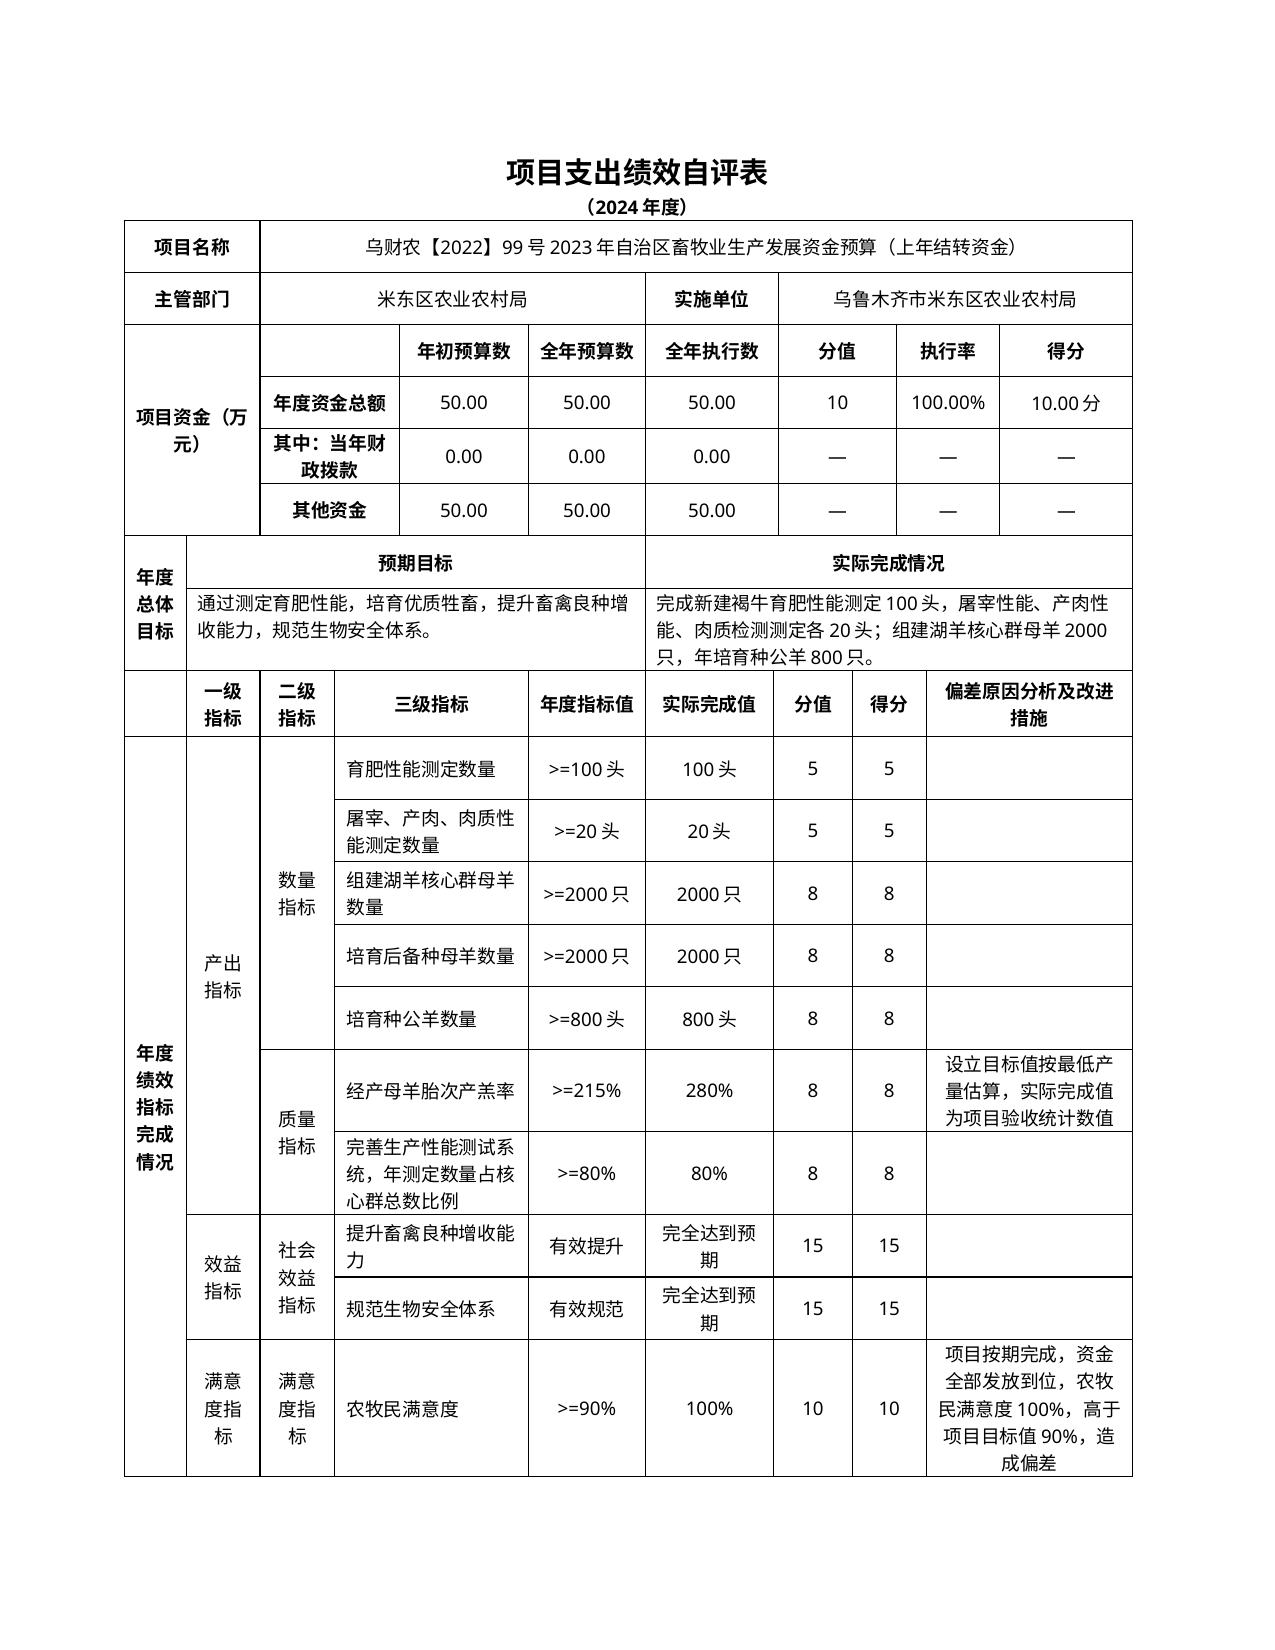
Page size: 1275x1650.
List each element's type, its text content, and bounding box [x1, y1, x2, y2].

table_cell 经产母羊胎次产羔率 [335, 1050, 528, 1131]
table_cell 5 [774, 800, 852, 861]
table_cell 其他资金 [261, 484, 399, 535]
table_cell 20头 [646, 800, 773, 861]
table_cell 2000只 [646, 862, 773, 924]
table_cell 100头 [646, 737, 773, 799]
table_cell [927, 1132, 1132, 1214]
table_cell 完全达到预期 [646, 1215, 773, 1276]
table_cell 通过测定育肥性能，培育优质牲畜，提升畜禽良种增收能力，规范生物安全体系。 [187, 589, 645, 670]
table_cell 项目按期完成，资金全部发放到位，农牧民满意度100%，高于项目目标值90%，造成偏差 [927, 1340, 1132, 1476]
table_cell 二级指标 [261, 671, 334, 736]
table_cell — [1000, 429, 1132, 483]
table_cell [927, 862, 1132, 924]
table_cell 执行率 [897, 325, 999, 376]
table_cell 有效规范 [529, 1278, 645, 1339]
table_cell 质量指标 [261, 1050, 334, 1214]
table_cell [261, 325, 399, 376]
table_cell [927, 737, 1132, 799]
table_cell 完全达到预期 [646, 1278, 773, 1339]
table_cell 8 [774, 987, 852, 1049]
table_cell 50.00 [529, 484, 645, 535]
table_cell >=100头 [529, 737, 645, 799]
table_cell 8 [853, 1132, 926, 1214]
table_cell 满意度指标 [187, 1340, 259, 1476]
table_cell 8 [774, 925, 852, 986]
table_cell 得分 [1000, 325, 1132, 376]
table_cell 50.00 [529, 377, 645, 428]
table_cell 年度指标值 [529, 671, 645, 736]
table_cell — [779, 484, 896, 535]
table_cell 0.00 [646, 429, 778, 483]
table_cell 800头 [646, 987, 773, 1049]
table_cell 年度绩效指标完成情况 [125, 737, 186, 1476]
table_cell [927, 1215, 1132, 1276]
table_cell 全年执行数 [646, 325, 778, 376]
table_cell 分值 [774, 671, 852, 736]
table_cell [927, 987, 1132, 1049]
table_cell >=80% [529, 1132, 645, 1214]
text （2024年度） [187, 192, 1087, 219]
table_cell 0.00 [400, 429, 528, 483]
table_cell 完成新建褐牛育肥性能测定100头，屠宰性能、产肉性能、肉质检测测定各20头；组建湖羊核心群母羊2000只，年培育种公羊800只。 [646, 589, 1132, 670]
table_cell 0.00 [529, 429, 645, 483]
table_cell — [1000, 484, 1132, 535]
table_cell 5 [853, 800, 926, 861]
text 项目支出绩效自评表 [187, 150, 1087, 192]
table_cell 实际完成情况 [646, 536, 1132, 587]
table_cell 预期目标 [187, 536, 645, 587]
table_cell 偏差原因分析及改进措施 [927, 671, 1132, 736]
table_cell 数量指标 [261, 737, 334, 1049]
table_cell 米东区农业农村局 [261, 273, 645, 324]
table_cell 产出指标 [187, 737, 259, 1214]
table_cell 主管部门 [125, 273, 259, 324]
table_cell [125, 671, 186, 736]
table_cell >=90% [529, 1340, 645, 1476]
table_cell [927, 800, 1132, 861]
table_cell 有效提升 [529, 1215, 645, 1276]
table_cell 完善生产性能测试系统，年测定数量占核心群总数比例 [335, 1132, 528, 1214]
table_cell 年初预算数 [400, 325, 528, 376]
table_cell 8 [853, 862, 926, 924]
table_cell 其中：当年财政拨款 [261, 429, 399, 483]
table_cell 15 [774, 1215, 852, 1276]
table_cell 8 [774, 1132, 852, 1214]
table_cell 10 [779, 377, 896, 428]
table_cell 50.00 [646, 377, 778, 428]
table_cell 年度资金总额 [261, 377, 399, 428]
table_cell 实施单位 [646, 273, 778, 324]
table_cell 农牧民满意度 [335, 1340, 528, 1476]
table_cell 满意度指标 [261, 1340, 334, 1476]
table_cell 50.00 [646, 484, 778, 535]
table_cell 乌鲁木齐市米东区农业农村局 [779, 273, 1132, 324]
table_cell 8 [853, 987, 926, 1049]
table_cell 三级指标 [335, 671, 528, 736]
table_cell 8 [774, 862, 852, 924]
table_header 项目名称 [125, 221, 259, 272]
table_cell >=800头 [529, 987, 645, 1049]
table_cell 8 [853, 1050, 926, 1131]
table_cell 80% [646, 1132, 773, 1214]
table_cell 组建湖羊核心群母羊数量 [335, 862, 528, 924]
table_cell 100.00% [897, 377, 999, 428]
table_cell 50.00 [400, 377, 528, 428]
table_cell 培育后备种母羊数量 [335, 925, 528, 986]
table_cell 设立目标值按最低产量估算，实际完成值为项目验收统计数值 [927, 1050, 1132, 1131]
table_cell 10 [774, 1340, 852, 1476]
table_cell 5 [774, 737, 852, 799]
table_cell [927, 1278, 1132, 1339]
table_cell 8 [853, 925, 926, 986]
table_cell 10 [853, 1340, 926, 1476]
table_cell — [897, 484, 999, 535]
table_cell >=215% [529, 1050, 645, 1131]
table_cell 得分 [853, 671, 926, 736]
table_cell >=2000只 [529, 925, 645, 986]
table_cell 社会效益指标 [261, 1215, 334, 1339]
table_header 乌财农【2022】99号2023年自治区畜牧业生产发展资金预算（上年结转资金） [261, 221, 1132, 272]
table_cell 年度总体目标 [125, 536, 186, 670]
table_cell 实际完成值 [646, 671, 773, 736]
table_cell 2000只 [646, 925, 773, 986]
table_cell 15 [853, 1278, 926, 1339]
table_cell 育肥性能测定数量 [335, 737, 528, 799]
table_cell — [779, 429, 896, 483]
table_cell 规范生物安全体系 [335, 1278, 528, 1339]
table_cell [927, 925, 1132, 986]
table_cell 8 [774, 1050, 852, 1131]
table_cell 280% [646, 1050, 773, 1131]
table_cell 15 [774, 1278, 852, 1339]
table_cell 培育种公羊数量 [335, 987, 528, 1049]
table_cell — [897, 429, 999, 483]
table_cell 15 [853, 1215, 926, 1276]
table_cell >=20头 [529, 800, 645, 861]
table_cell 100% [646, 1340, 773, 1476]
table_cell 效益指标 [187, 1215, 259, 1339]
table_cell 5 [853, 737, 926, 799]
table_cell 一级指标 [187, 671, 259, 736]
table_cell 项目资金（万元） [125, 325, 259, 535]
table_cell 屠宰、产肉、肉质性能测定数量 [335, 800, 528, 861]
table_cell 50.00 [400, 484, 528, 535]
table_cell >=2000只 [529, 862, 645, 924]
table_cell 分值 [779, 325, 896, 376]
table_cell 10.00分 [1000, 377, 1132, 428]
table_cell 提升畜禽良种增收能力 [335, 1215, 528, 1276]
table_cell 全年预算数 [529, 325, 645, 376]
